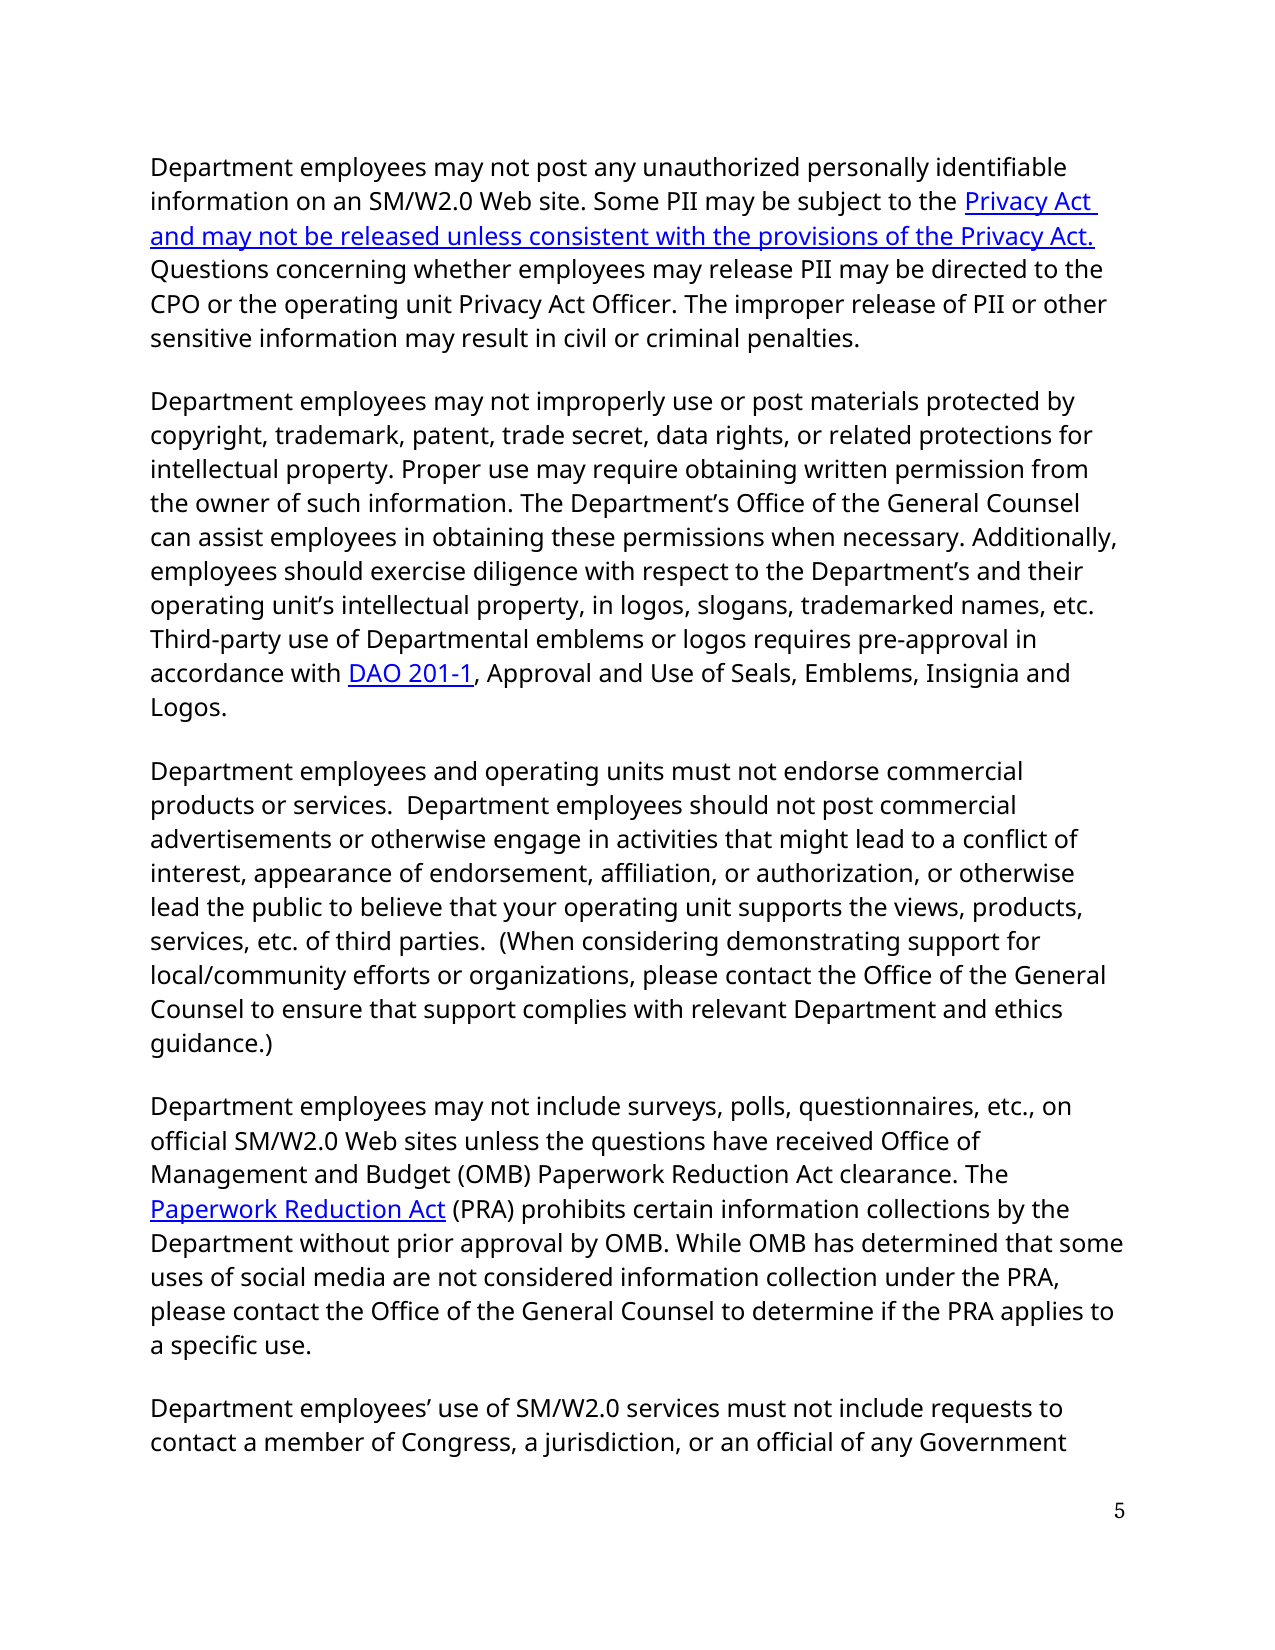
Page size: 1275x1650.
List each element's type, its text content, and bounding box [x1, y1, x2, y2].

text Department employees may not include surveys, polls, questionnaires, etc., on official SM/W2.0 Web sites unless the questions have received Office of Management and Budget (OMB) Paperwork Reduction Act clearance. The Paperwork Reduction Act (PRA) prohibits certain information collections by the Department without prior approval by OMB. While OMB has determined that some uses of social media are not considered information collection under the PRA, please contact the Office of the General Counsel to determine if the PRA applies to a specific use. [150, 1089, 1125, 1362]
text Department employees may not improperly use or post materials protected by copyright, trademark, patent, trade secret, data rights, or related protections for intellectual property. Proper use may require obtaining written permission from the owner of such information. The Department’s Office of the General Counsel can assist employees in obtaining these permissions when necessary. Additionally, employees should exercise diligence with respect to the Department’s and their operating unit’s intellectual property, in logos, slogans, trademarked names, etc. Third-party use of Departmental emblems or logos requires pre-approval in accordance with DAO 201-1, Approval and Use of Seals, Emblems, Insignia and Logos. [150, 383, 1125, 724]
text Department employees and operating units must not endorse commercial products or services. Department employees should not post commercial advertisements or otherwise engage in activities that might lead to a conflict of interest, appearance of endorsement, affiliation, or authorization, or otherwise lead the public to believe that your operating unit supports the views, products, services, etc. of third parties. (When considering demonstrating support for local/community efforts or organizations, please contact the Office of the General Counsel to ensure that support complies with relevant Department and ethics guidance.) [150, 753, 1125, 1060]
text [150, 1391, 1125, 1459]
text Department employees may not post any unauthorized personally identifiable information on an SM/W2.0 Web site. Some PII may be subject to the Privacy Act and may not be released unless consistent with the provisions of the Privacy Act. Questions concerning whether employees may release PII may be directed to the CPO or the operating unit Privacy Act Officer. The improper release of PII or other sensitive information may result in civil or criminal penalties. [150, 150, 1125, 354]
